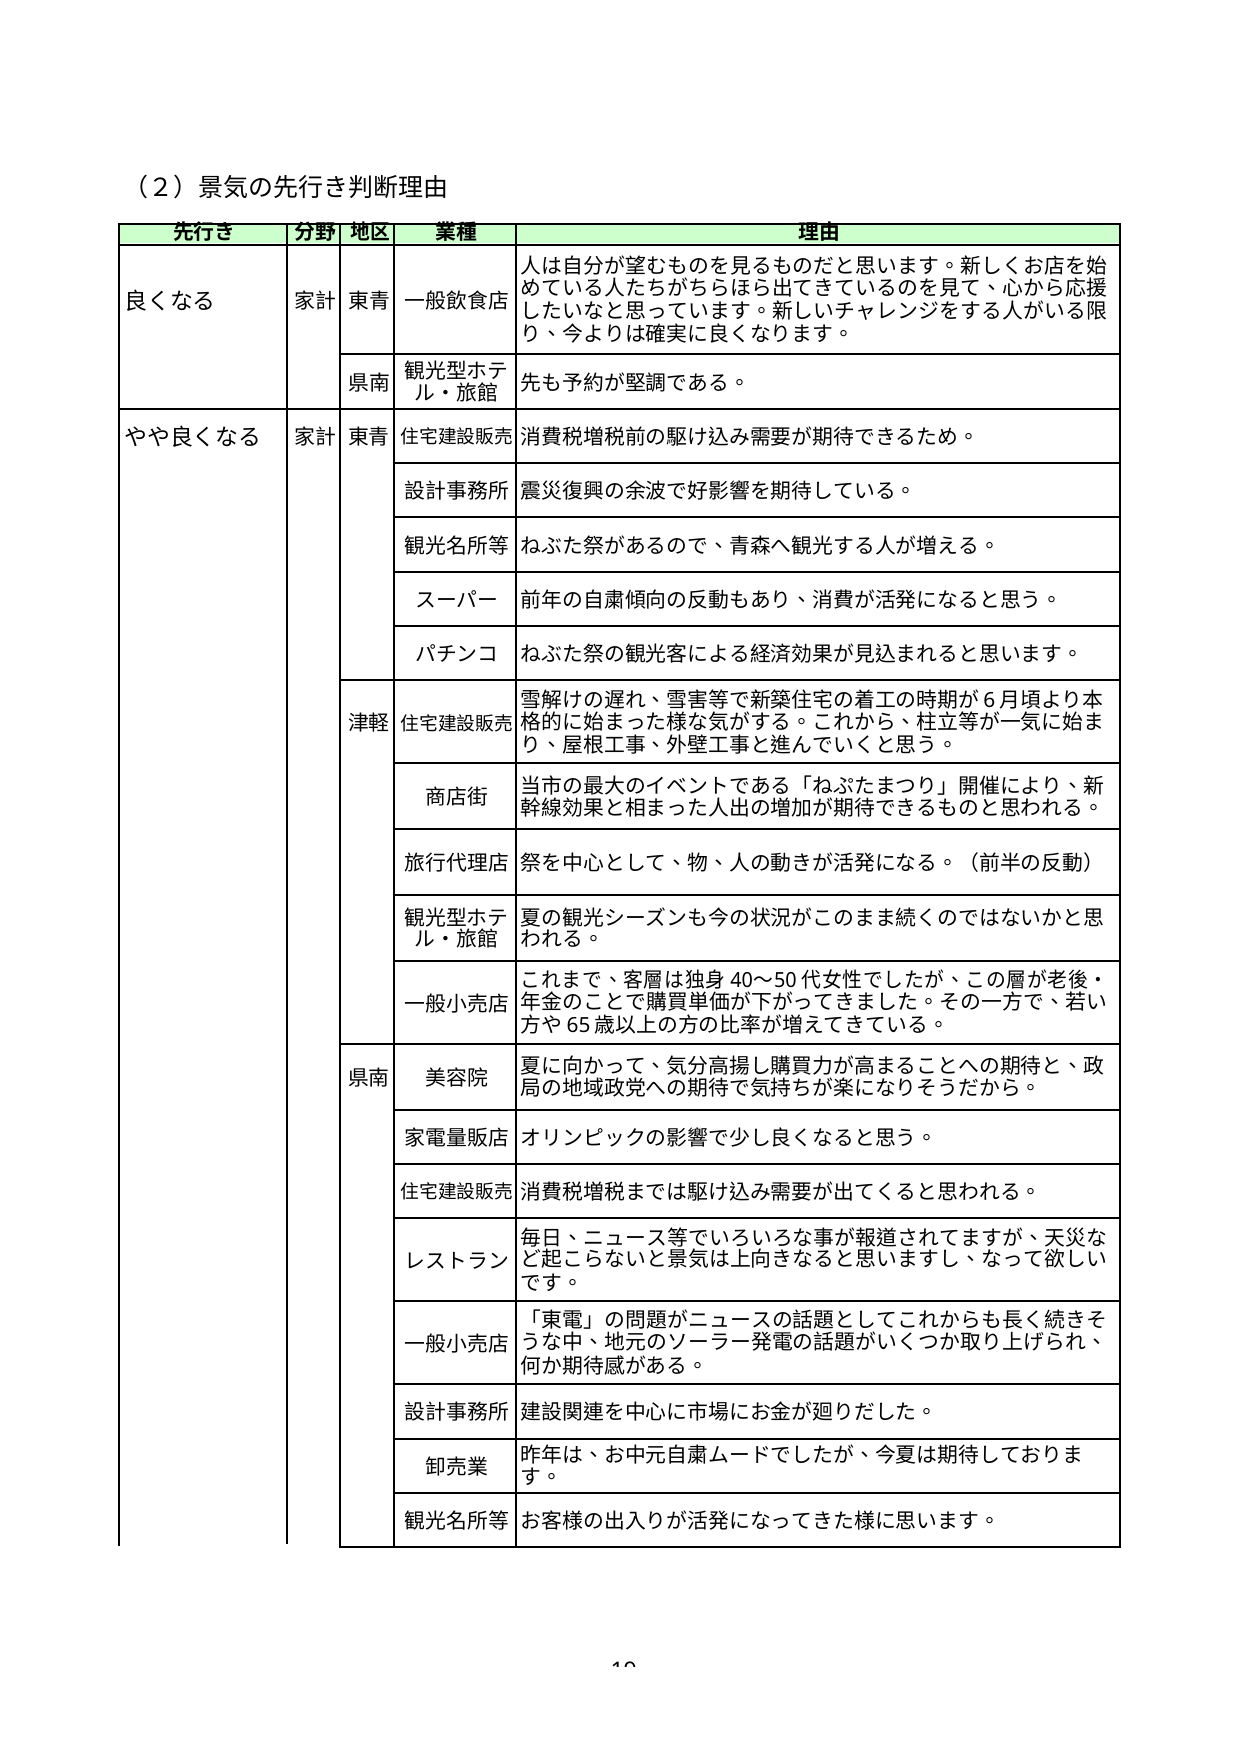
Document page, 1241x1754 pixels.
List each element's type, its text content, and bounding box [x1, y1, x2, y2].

table_cell ねぶた祭があるので、青森へ観光する人が増える。 [517, 518, 1119, 571]
table_cell 先も予約が堅調である。 [517, 355, 1119, 407]
table_header 業種 [395, 225, 515, 243]
table_cell 設計事務所 [395, 1385, 515, 1437]
table_cell 津軽 [341, 681, 393, 1043]
table_cell 人は自分が望むものを見るものだと思います。新しくお店を始めている人たちがちらほら出てきているのを見て、心から応援したいなと思っています。新しいチャレンジをする人がいる限り、今よりは確実に良くなります。 [517, 246, 1119, 353]
table_cell レストラン [395, 1219, 515, 1300]
table_header 先行き [120, 225, 286, 243]
table_cell ねぶた祭の観光客による経済効果が見込まれると思います。 [517, 627, 1119, 679]
table_cell やや良くなる [120, 410, 287, 1546]
table_cell 家計 [288, 246, 339, 407]
table_cell 卸売業 [395, 1440, 515, 1492]
table_cell 夏の観光シーズンも今の状況がこのまま続くのではないかと思われる。 [517, 896, 1119, 960]
table_cell 観光名所等 [395, 1494, 515, 1546]
table_header 地区 [341, 225, 393, 243]
table_cell 震災復興の余波で好影響を期待している。 [517, 464, 1119, 516]
table_cell 消費税増税までは駆け込み需要が出てくると思われる。 [517, 1165, 1119, 1217]
table_cell 夏に向かって、気分高揚し購買力が高まることへの期待と、政局の地域政党への期待で気持ちが楽になりそうだから。 [517, 1045, 1119, 1108]
table_cell 毎日、ニュース等でいろいろな事が報道されてますが、天災など起こらないと景気は上向きなると思いますし、なって欲しいです。 [517, 1219, 1119, 1300]
table_cell 消費税増税前の駆け込み需要が期待できるため。 [517, 410, 1119, 462]
table_cell パチンコ [395, 627, 515, 679]
table_cell 一般飲食店 [395, 246, 515, 353]
table_header 分野 [288, 225, 339, 243]
table_cell 県南 [341, 355, 393, 407]
table_cell 観光型ホテル・旅館 [395, 355, 515, 407]
table_cell 東青 [341, 246, 393, 353]
table_cell 住宅建設販売 [395, 410, 515, 462]
table_cell 東青 [341, 410, 393, 679]
table_cell 旅行代理店 [395, 830, 515, 894]
table_cell 建設関連を中心に市場にお金が廻りだした。 [517, 1385, 1119, 1437]
table_cell 観光名所等 [395, 518, 515, 571]
table_cell 「東電」の問題がニュースの話題としてこれからも長く続きそうな中、地元のソーラー発電の話題がいくつか取り上げられ、何か期待感がある。 [517, 1302, 1119, 1383]
table_cell スーパー [395, 573, 515, 625]
table_cell オリンピックの影響で少し良くなると思う。 [517, 1111, 1119, 1163]
table_cell 一般小売店 [395, 962, 515, 1043]
table_cell 観光型ホテル・旅館 [395, 896, 515, 960]
table_cell 昨年は、お中元自粛ムードでしたが、今夏は期待しております。 [517, 1440, 1119, 1492]
table_cell 美容院 [395, 1045, 515, 1108]
table_header 理由 [517, 225, 1119, 243]
table_cell 設計事務所 [395, 464, 515, 516]
table_cell 県南 [341, 1045, 393, 1546]
table_cell 祭を中心として、物、人の動きが活発になる。（前半の反動） [517, 830, 1119, 894]
table_cell 前年の自粛傾向の反動もあり、消費が活発になると思う。 [517, 573, 1119, 625]
text （２）景気の先行き判断理由 [123, 170, 1157, 204]
table_cell 家電量販店 [395, 1111, 515, 1163]
table_cell 当市の最大のイベントである「ねぷたまつり」開催により、新幹線効果と相まった人出の増加が期待できるものと思われる。 [517, 764, 1119, 828]
table_cell 住宅建設販売 [395, 681, 515, 762]
table_cell 家計 [287, 410, 339, 1546]
table_cell 良くなる [120, 246, 286, 407]
table_cell 雪解けの遅れ、雪害等で新築住宅の着工の時期が6月頃より本格的に始まった様な気がする。これから、柱立等が一気に始まり、屋根工事、外壁工事と進んでいくと思う。 [517, 681, 1119, 762]
table_cell これまで、客層は独身40～50代女性でしたが、この層が老後・ 年金のことで購買単価が下がってきました。その一方で、若い方や65歳以上の方の比率が増えてきている。 [517, 962, 1119, 1043]
table_cell 住宅建設販売 [395, 1165, 515, 1217]
table_cell お客様の出入りが活発になってきた様に思います。 [517, 1494, 1119, 1546]
table_cell 商店街 [395, 764, 515, 828]
table_cell 一般小売店 [395, 1302, 515, 1383]
